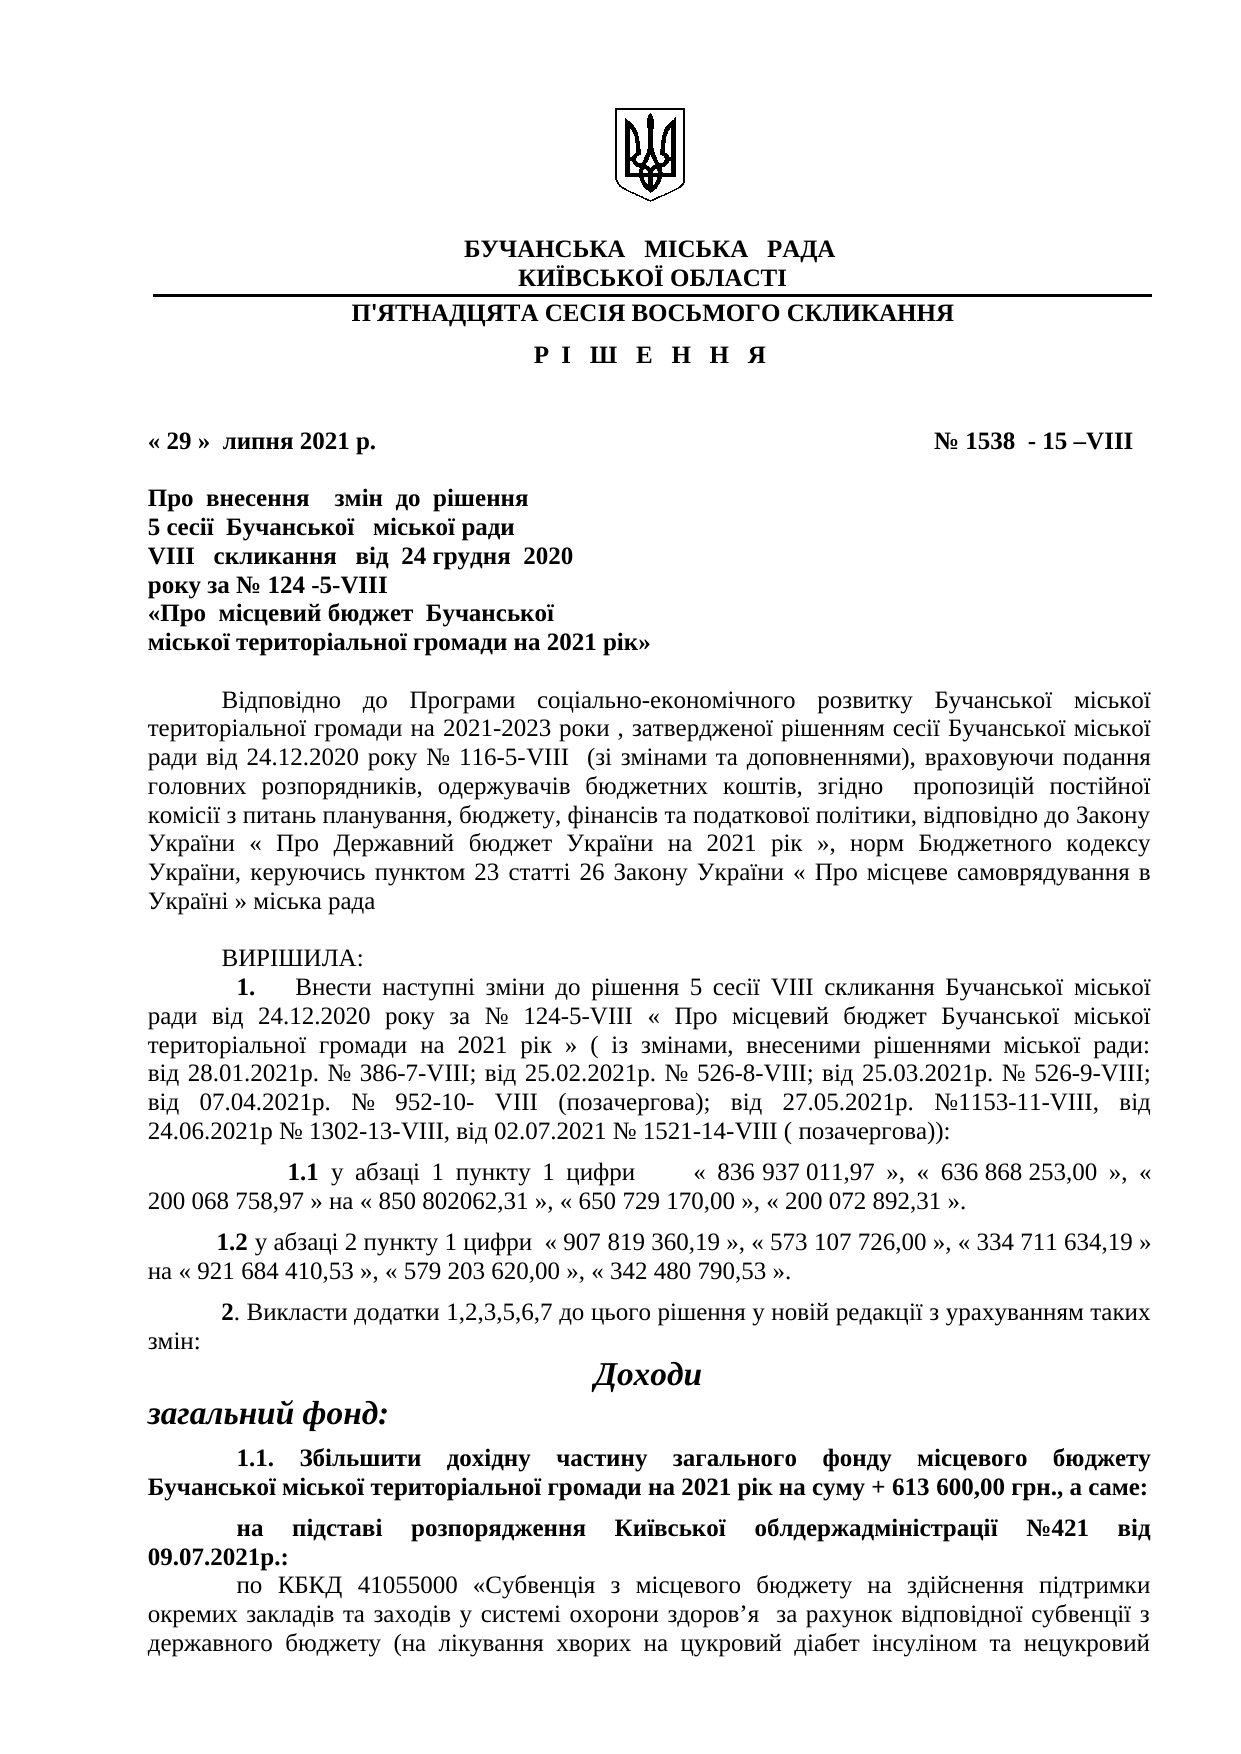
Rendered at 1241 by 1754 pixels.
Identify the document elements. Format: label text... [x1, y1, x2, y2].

text на підставі розпорядження Київської облдержадміністрації №421 від 09.07.2021р.: [148, 1513, 1152, 1570]
text 1.2 у абзаці 2 пункту 1 цифри « 907 819 360,19 », « 573 107 726,00 », « 334 711 634,19 » на « 921 684 410,53 », « 579 203 620,00 », « 342 480 790,53 ». [148, 1227, 1152, 1285]
subtitle « 29 » липня 2021 р. № 1538 - 15 –VІII [148, 426, 1152, 455]
text року за № 124 -5-VIII [148, 570, 1152, 598]
text Відповідно до Програми соціально-економічного розвитку Бучанської міської територіальної громади на 2021-2023 роки , затвердженої рішенням сесії Бучанської міської ради від 24.12.2020 року № 116-5-VIII (зі змінами та доповненнями), враховуючи подання головних розпорядників, одержувачів бюджетних коштів, згідно пропозицій постійної комісії з питань планування, бюджету, фінансів та податкової політики, відповідно до Закону України « Про Державний бюджет України на 2021 рік », норм Бюджетного кодексу України, керуючись пунктом 23 статті 26 Закону України « Про місцеве самоврядування в Україні » міська рада [148, 685, 1152, 915]
text «Про місцевий бюджет Бучанської [148, 598, 1152, 627]
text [148, 1570, 1152, 1657]
text загальний фонд: [148, 1393, 1152, 1431]
text 2. Викласти додатки 1,2,3,5,6,7 до цього рішення у новій редакції з урахуванням таких змін: [148, 1297, 1152, 1355]
text Доходи [148, 1355, 1152, 1393]
subtitle КИЇВСЬКОЇ ОБЛАСТІ [153, 263, 1152, 294]
text ВИРІШИЛА: [148, 943, 1152, 972]
text 5 сесії Бучанської міської ради [148, 512, 1152, 541]
text П'ЯТНАДЦЯТА СЕСІЯ ВОСЬМОГО СКЛИКАННЯ [148, 297, 1152, 328]
subtitle Р І Ш Е Н Н Я [148, 340, 1152, 368]
text Про внесення змін до рішення [148, 483, 1152, 512]
list Внести наступні зміни до рішення 5 сесії VІII скликання Бучанської міської ради від 24.12.2020 року за № 124-5-VІII « Про місцевий бюджет Бучанської міської територіальної громади на 2021 рік » ( із змінами, внесеними рішеннями міської ради: від 28.01.2021р. № 386-7-VIIІ; від 25.02.2021р. № 526-8-VIIІ; від 25.03.2021р. № 526-9-VIIІ; від 07.04.2021р. № 952-10- VIIІ (позачергова); від 27.05.2021р. №1153-11-VIIІ, від 24.06.2021р № 1302-13-VIII, від 02.07.2021 № 1521-14-VIII ( позачергова)): [148, 972, 1152, 1145]
text БУЧАНСЬКА МІСЬКА РАДА [148, 234, 1152, 263]
text 1.1. Збільшити дохідну частину загального фонду місцевого бюджету Бучанської міської територіальної громади на 2021 рік на суму + 613 600,00 грн., а саме: [148, 1443, 1152, 1501]
text VІII скликання від 24 грудня 2020 [148, 541, 1152, 570]
text міської територіальної громади на 2021 рік» [148, 627, 1152, 656]
text 1.1 у абзаці 1 пункту 1 цифри « 836 937 011,97 », « 636 868 253,00 », « 200 068 758,97 » на « 850 802062,31 », « 650 729 170,00 », « 200 072 892,31 ». [148, 1157, 1152, 1215]
